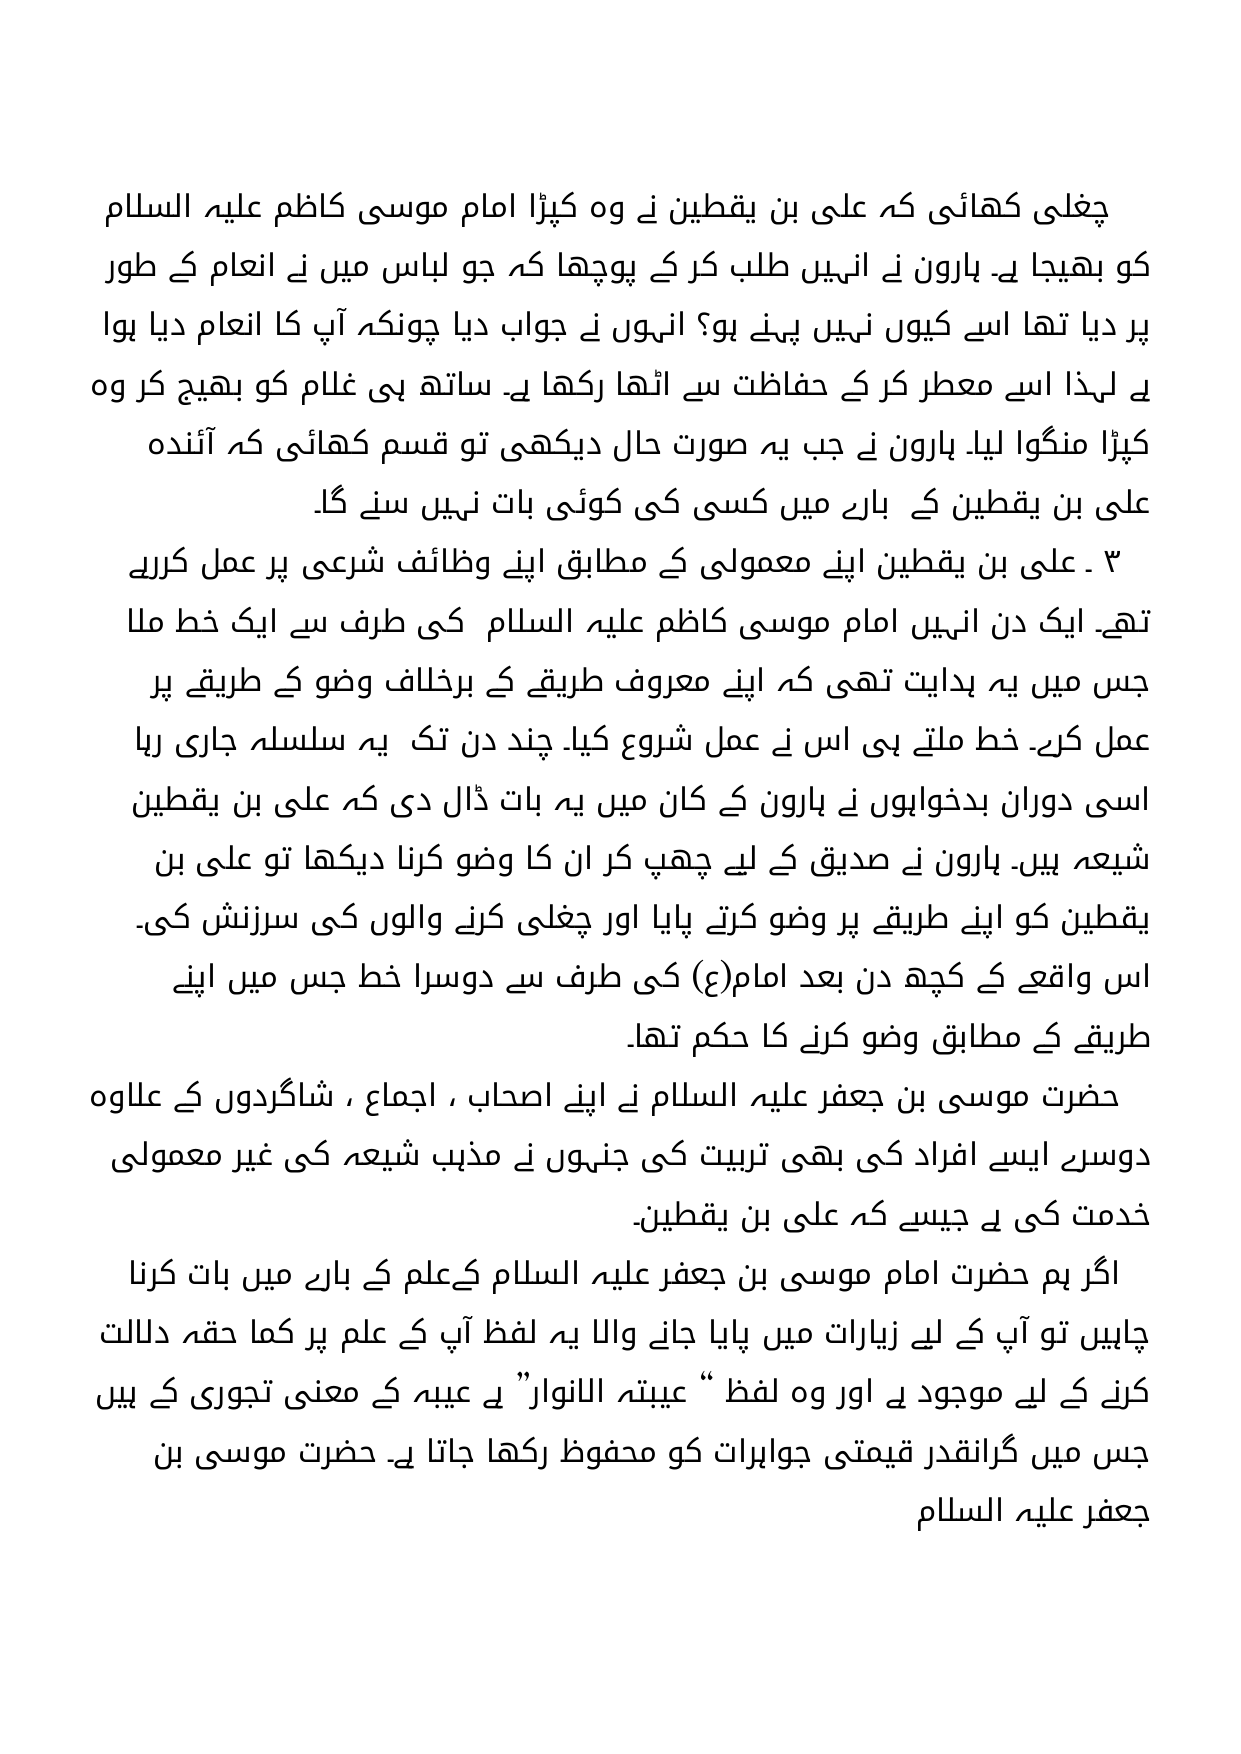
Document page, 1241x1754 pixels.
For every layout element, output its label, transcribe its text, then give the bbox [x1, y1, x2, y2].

text حضرت موسی بن جعفر علیہ السلام نے اپنے اصحاب ، اجماع ، شاگردوں کے علاوہ دوسرے ایسے افراد کی بھی تربیت کی جنہوں نے مذہب شیعہ کی غیر معمولی خدمت کی ہے جیسے کہ علی بن یقطین۔ [89, 1066, 1152, 1244]
text چغلی کھائی کہ علی بن یقطین نے وہ کپڑا امام موسی کاظم علیہ السلام کو بھیجا ہے۔ ہارون نے انہیں طلب کر کے پوچھا کہ جو لباس میں نے انعام کے طور پر دیا تھا اسے کیوں نہیں پہنے ہو؟ انہوں نے جواب دیا چونکہ آپ کا انعام دیا ہوا ہے لہذا اسے معطر کر کے حفاظت سے اٹھا رکھا ہے۔ ساتھ ہی غلام کو بھیج کر وہ کپڑا منگوا لیا۔ ہارون نے جب یہ صورت حال دیکھی تو قسم کھائی کہ آئندہ علی بن یقطین کے بارے میں کسی کی کوئی بات نہیں سنے گا۔ [89, 177, 1152, 533]
text ۳ ـ علی بن یقطین اپنے معمولی کے مطابق اپنے وظائف شرعی پر عمل کررہے تھے۔ ایک دن انہیں امام موسی کاظم علیہ السلام کی طرف سے ایک خط ملا جس میں یہ ہدایت تھی کہ اپنے معروف طریقے کے برخلاف وضو کے طریقے پر عمل کرے۔ خط ملتے ہی اس نے عمل شروع کیا۔ چند دن تک یہ سلسلہ جاری رہا اسی دوران بدخواہوں نے ہارون کے کان میں یہ بات ڈال دی کہ علی بن یقطین شیعہ ہیں۔ ہارون نے صدیق کے لیے چھپ کر ان کا وضو کرنا دیکھا تو علی بن یقطین کو اپنے طریقے پر وضو کرتے پایا اور چغلی کرنے والوں کی سرزنش کی۔ اس واقعے کے کچھ دن بعد امام(ع) کی طرف سے دوسرا خط جس میں اپنے طریقے کے مطابق وضو کرنے کا حکم تھا۔ [89, 533, 1152, 1066]
text اگر ہم حضرت امام موسی بن جعفر علیہ السلام کےعلم کے بارے میں بات کرنا چاہیں تو آپ کے لیے زیارات میں پایا جانے والا یہ لفظ آپ کے علم پر کما حقہ دلالت کرنے کے لیے موجود ہے اور وہ لفظ “ عیبتہ الانوار” ہے عیبہ کے معنی تجوری کے ہیں جس میں گرانقدر قیمتی جواہرات کو محفوظ رکھا جاتا ہے۔ حضرت موسی بن جعفر علیہ السلام [89, 1244, 1152, 1540]
